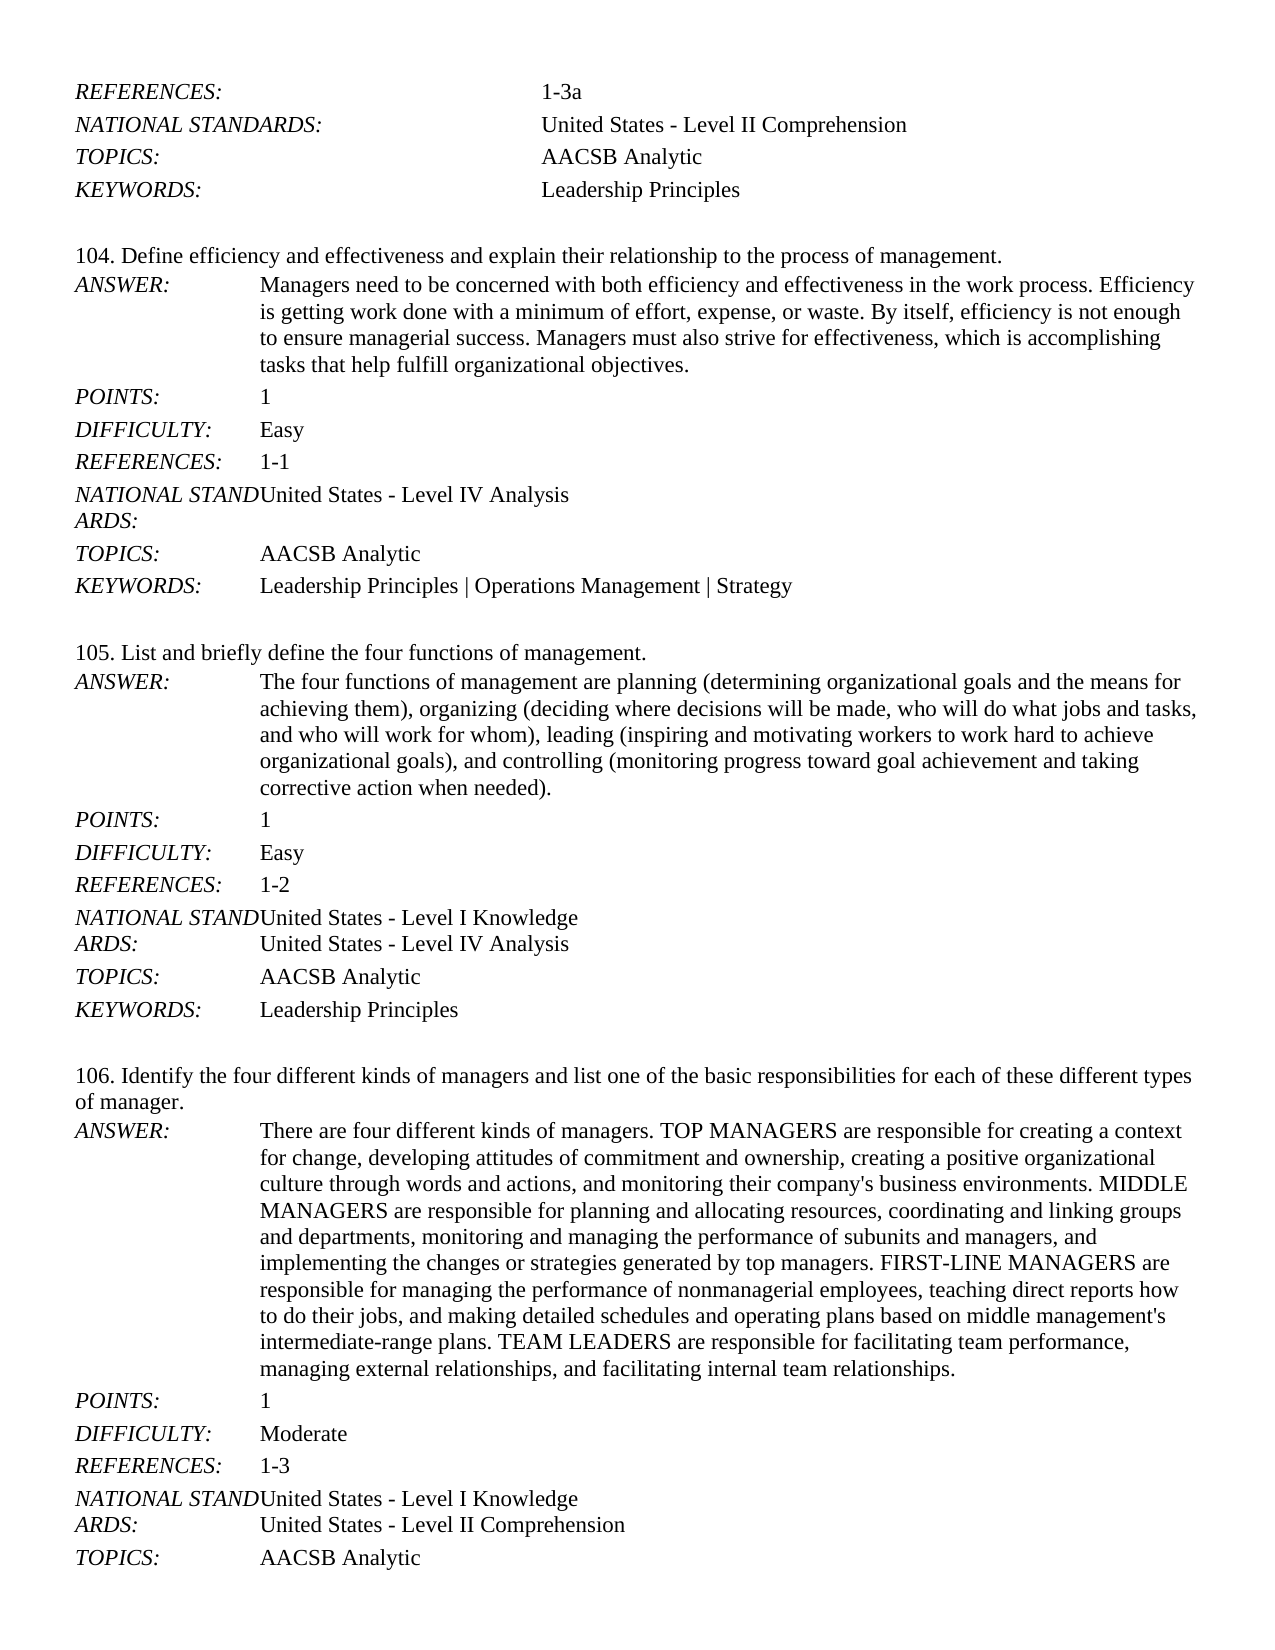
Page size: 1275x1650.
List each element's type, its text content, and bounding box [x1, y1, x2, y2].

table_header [75, 75, 1200, 206]
table_header 105. List and briefly define the four functions of management. [75, 665, 1200, 1025]
table_header 104. Define efficiency and effectiveness and explain their relationship to the process of management. [75, 268, 1200, 602]
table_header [75, 1114, 1200, 1574]
